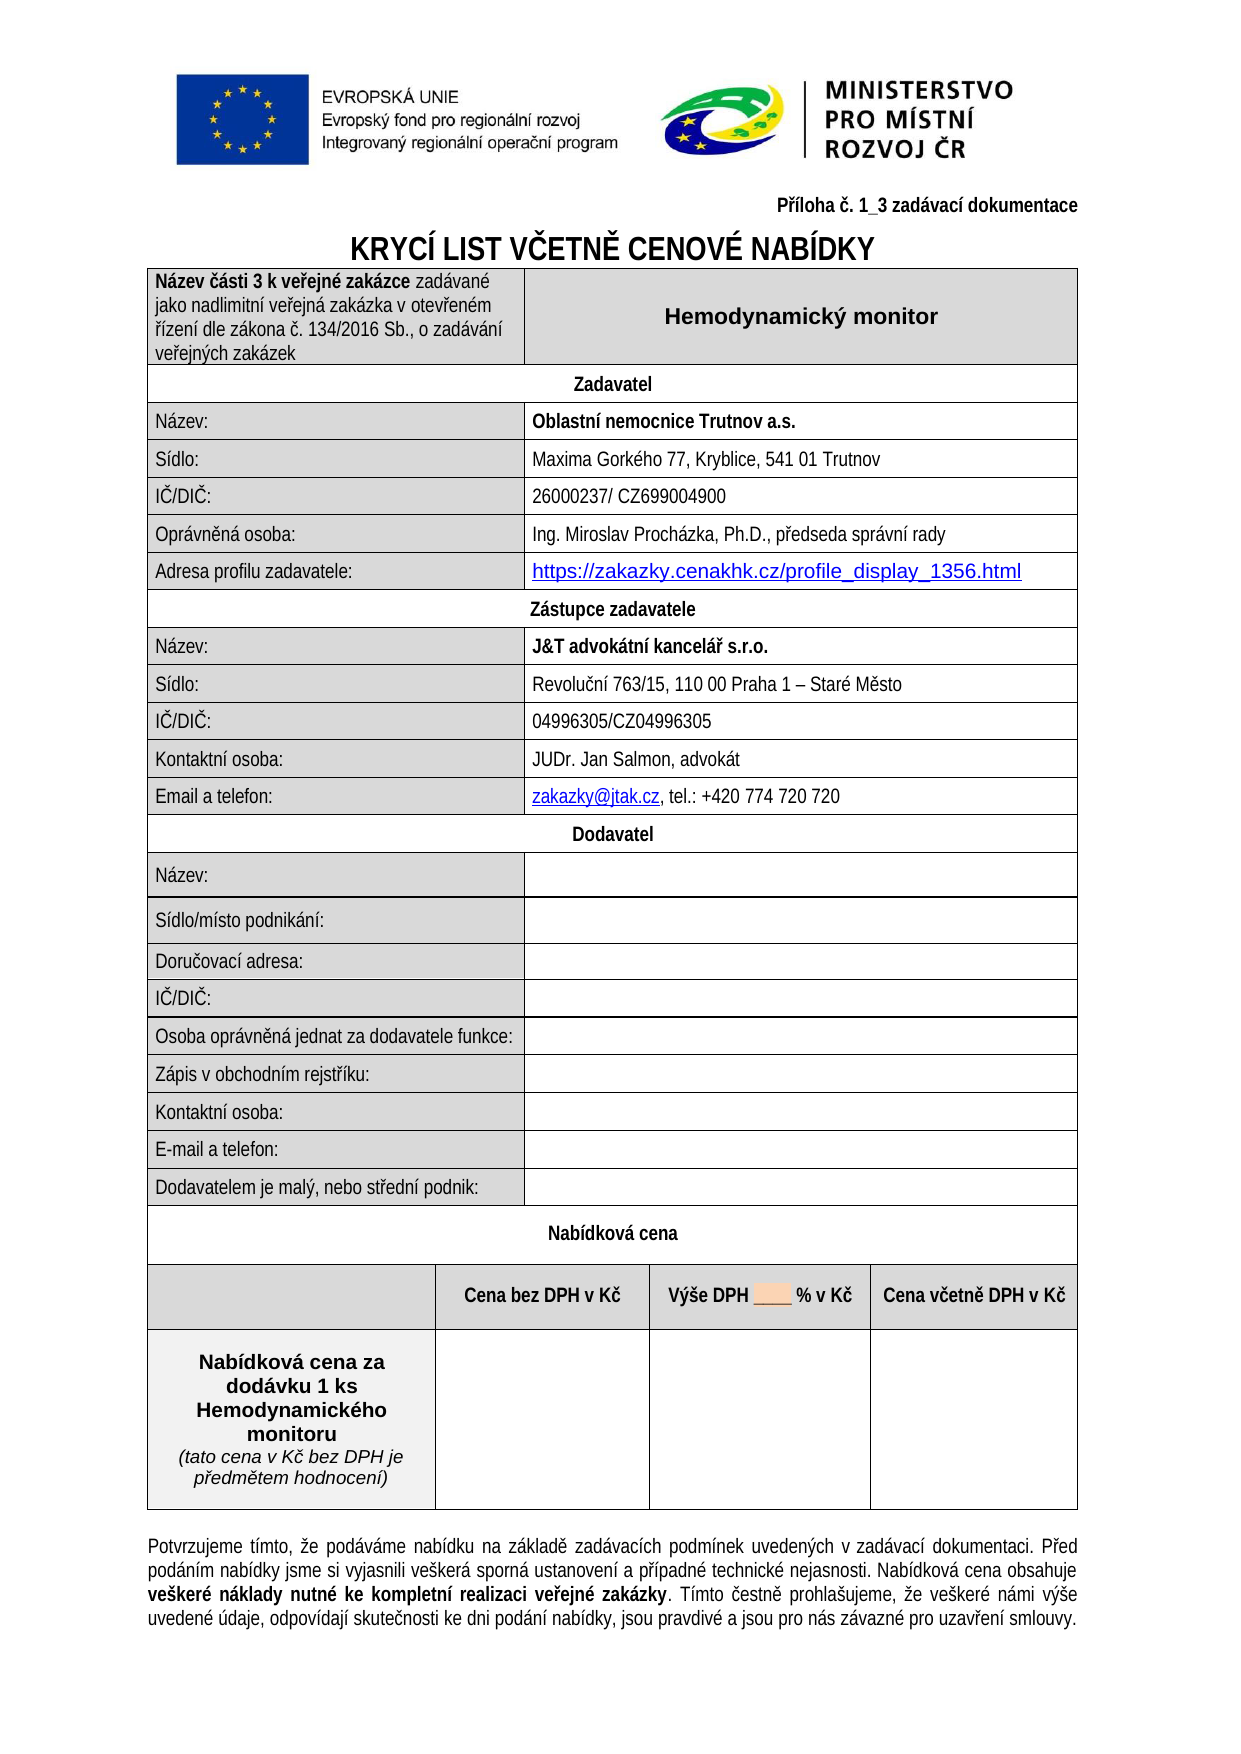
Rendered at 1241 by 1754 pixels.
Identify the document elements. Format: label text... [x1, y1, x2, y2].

table_cell Název: [148, 853, 524, 896]
table_cell Výše DPH ____ % v Kč [650, 1265, 870, 1329]
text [148, 1533, 1078, 1629]
table_cell Sídlo: [148, 665, 524, 702]
table_cell [525, 980, 1077, 1016]
text Příloha č. 1_3 zadávací dokumentace [148, 193, 1078, 217]
table_cell Nabídková cena [148, 1206, 1077, 1264]
table_cell [525, 1131, 1077, 1168]
table_cell [525, 944, 1077, 978]
table_cell [525, 1055, 1077, 1092]
table_cell Cena včetně DPH v Kč [871, 1265, 1077, 1329]
table_cell [650, 1330, 870, 1508]
table_cell Dodavatelem je malý, nebo střední podnik: [148, 1169, 524, 1205]
table_cell Kontaktní osoba: [148, 1093, 524, 1130]
table_cell IČ/DIČ: [148, 478, 524, 514]
table_cell Sídlo/místo podnikání: [148, 898, 524, 943]
table_cell zakazky@jtak.cz, tel.: +420 774 720 720 [525, 778, 1077, 814]
table_cell [148, 1265, 435, 1329]
table_cell IČ/DIČ: [148, 980, 524, 1016]
text KRYCÍ LIST VČETNĚ CENOVÉ NABÍDKY [148, 229, 1078, 267]
table_cell E-mail a telefon: [148, 1131, 524, 1168]
table_cell 04996305/CZ04996305 [525, 703, 1077, 739]
table_cell 26000237/ CZ699004900 [525, 478, 1077, 514]
table_cell JUDr. Jan Salmon, advokát [525, 740, 1077, 777]
table_cell https://zakazky.cenakhk.cz/profile_display_1356.html [525, 553, 1077, 589]
table_cell [525, 853, 1077, 896]
table_cell Dodavatel [148, 815, 1077, 852]
table_cell [525, 1169, 1077, 1205]
table_cell J&T advokátní kancelář s.r.o. [525, 628, 1077, 664]
table_cell Název: [148, 628, 524, 664]
table_cell [436, 1330, 649, 1508]
table_cell Osoba oprávněná jednat za dodavatele funkce: [148, 1018, 524, 1054]
table_cell [525, 1018, 1077, 1054]
table_cell [525, 1093, 1077, 1130]
table_cell Zadavatel [148, 365, 1077, 402]
table_cell Oprávněná osoba: [148, 515, 524, 552]
table_cell Maxima Gorkého 77, Kryblice, 541 01 Trutnov [525, 440, 1077, 477]
table_cell Cena bez DPH v Kč [436, 1265, 649, 1329]
table_cell [525, 898, 1077, 943]
table_cell Nabídková cena za dodávku 1 ks Hemodynamického monitoru (tato cena v Kč bez DPH je předmětem hodnocení) [148, 1330, 435, 1508]
table_cell Revoluční 763/15, 110 00 Praha 1 – Staré Město [525, 665, 1077, 702]
table_cell [871, 1330, 1077, 1508]
table_cell Zápis v obchodním rejstříku: [148, 1055, 524, 1092]
table_cell Kontaktní osoba: [148, 740, 524, 777]
table_cell IČ/DIČ: [148, 703, 524, 739]
table_header Název části 3 k veřejné zakázce zadávané jako nadlimitní veřejná zakázka v otevřeném řízení dle zákona č. 134/2016 Sb., o zadávání veřejných zakázek [148, 269, 524, 364]
table_cell Adresa profilu zadavatele: [148, 553, 524, 589]
table_cell Ing. Miroslav Procházka, Ph.D., předseda správní rady [525, 515, 1077, 552]
table_cell Doručovací adresa: [148, 944, 524, 978]
table_cell Sídlo: [148, 440, 524, 477]
table_cell Email a telefon: [148, 778, 524, 814]
table_cell Zástupce zadavatele [148, 590, 1077, 627]
table_header Hemodynamický monitor [525, 269, 1077, 364]
table_cell Název: [148, 403, 524, 439]
table_cell Oblastní nemocnice Trutnov a.s. [525, 403, 1077, 439]
